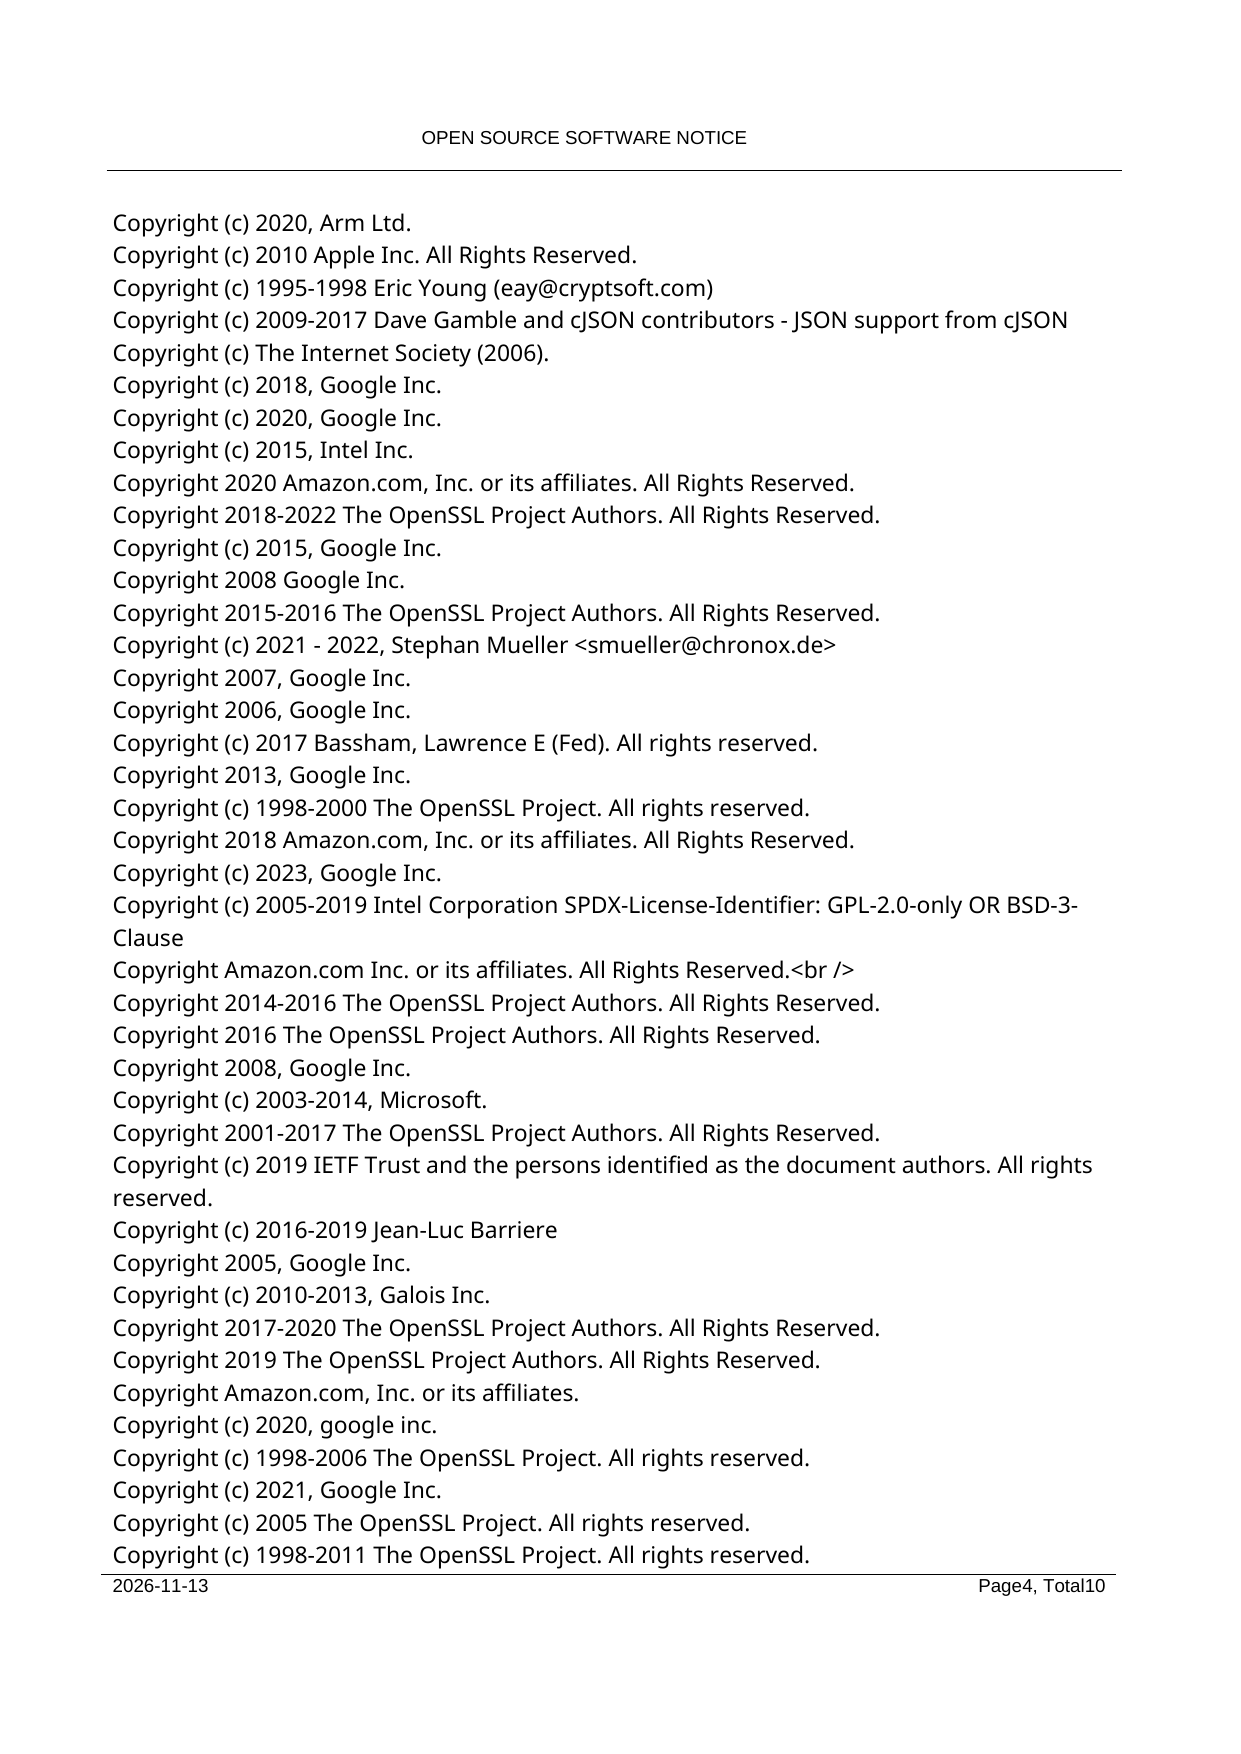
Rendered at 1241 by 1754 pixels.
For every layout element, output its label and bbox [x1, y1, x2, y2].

text [112, 206, 1128, 1571]
